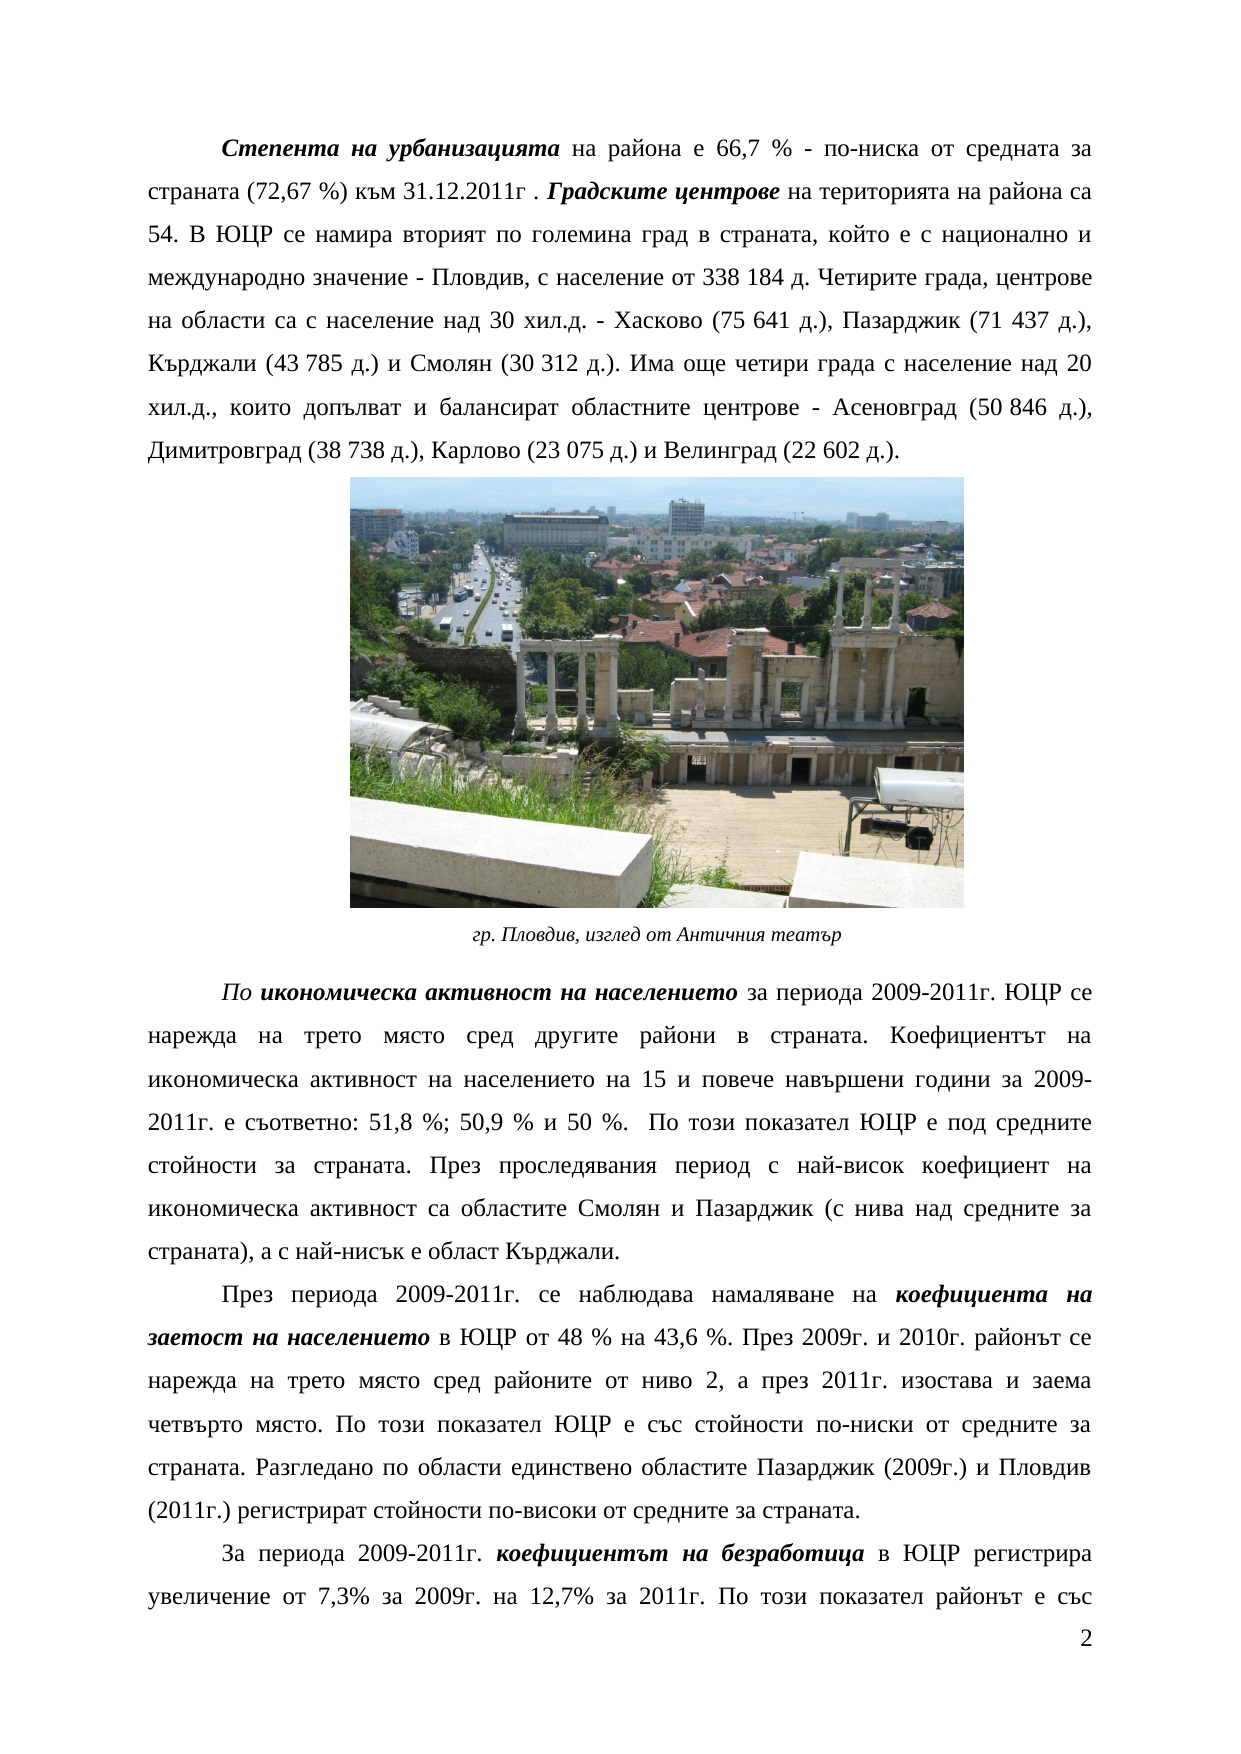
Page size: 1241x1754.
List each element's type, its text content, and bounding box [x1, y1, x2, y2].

text През периода 2009-2011г. се наблюдава намаляване на коефициента на заетост на населението в ЮЦР от 48 % на 43,6 %. През 2009г. и 2010г. районът се нарежда на трето място сред районите от ниво 2, а през 2011г. изостава и заема четвърто място. По този показател ЮЦР е със стойности по-ниски от средните за страната. Разгледано по области единствено областите Пазарджик (2009г.) и Пловдив (2011г.) регистрират стойности по-високи от средните за страната. [148, 1279, 1093, 1524]
text гр. Пловдив, изглед от Античния театър [148, 922, 1093, 946]
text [148, 1538, 1093, 1610]
text Степента на урбанизацията на района е 66,7 % - по-ниска от средната за страната (72,67 %) към 31.12.2011г . Градските центрове на територията на района са 54. В ЮЦР се намира вторият по големина град в страната, който е с национално и международно значение - Пловдив, с население от 338 184 д. Четирите града, центрове на области са с население над 30 хил.д. - Хасково (75 641 д.), Пазарджик (71 437 д.), Кърджали (43 785 д.) и Смолян (30 312 д.). Има още четири града с население над 20 хил.д., които допълват и балансират областните центрове - Асеновград (50 846 д.), Димитровград (38 738 д.), Карлово (23 075 д.) и Велинград (22 602 д.). [148, 133, 1093, 463]
text По икономическа активност на населението за периода 2009-2011г. ЮЦР се нарежда на трето място сред другите райони в страната. Коефициентът на икономическа активност на населението на 15 и повече навършени години за 2009-2011г. е съответно: 51,8 %; 50,9 % и 50 %. По този показател ЮЦР е под средните стойности за страната. През проследявания период с най-висок коефициент на икономическа активност са областите Смолян и Пазарджик (с нива над средните за страната), а с най-нисък е област Кърджали. [148, 977, 1093, 1265]
picture [350, 477, 964, 908]
